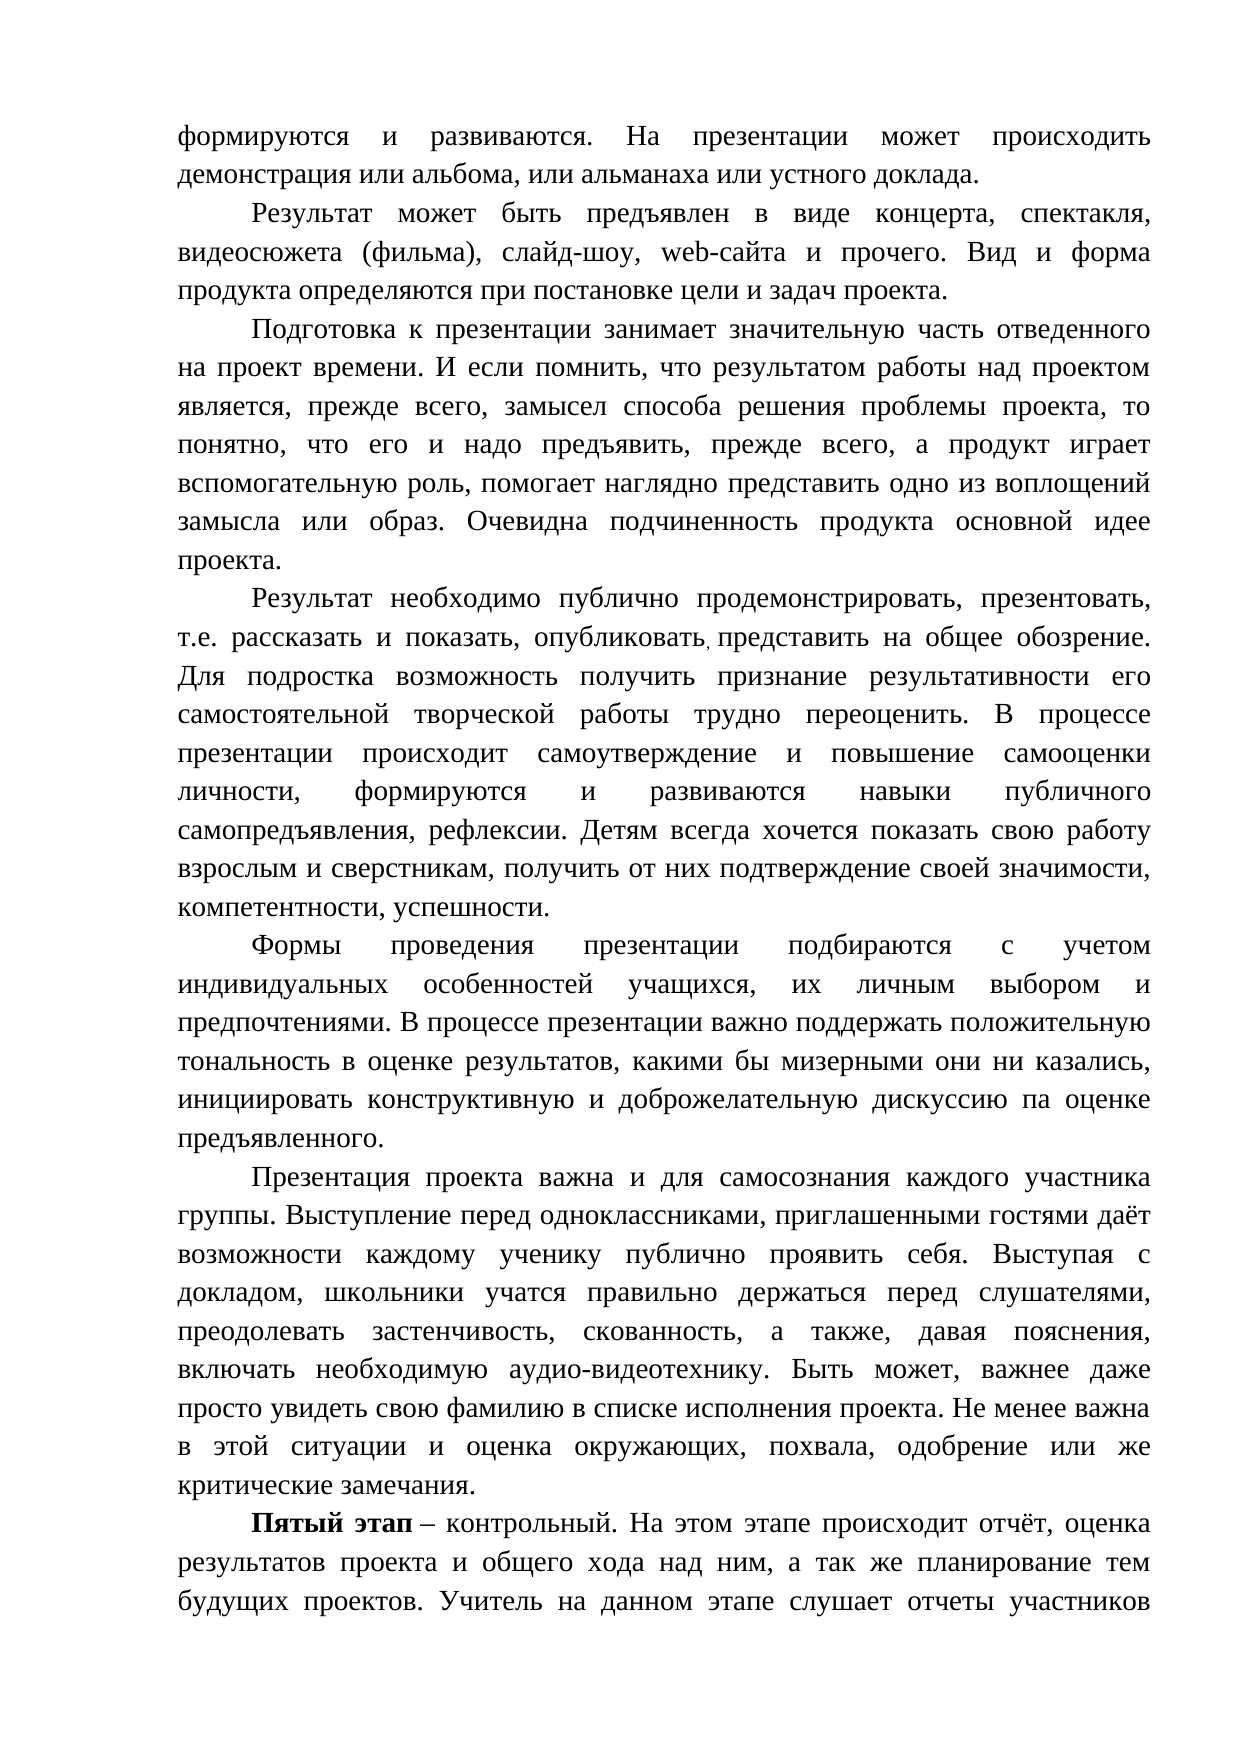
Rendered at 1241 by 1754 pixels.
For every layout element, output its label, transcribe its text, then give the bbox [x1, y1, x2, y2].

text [177, 118, 1152, 190]
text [177, 1506, 1152, 1616]
text Результат может быть предъявлен в виде концерта, спектакля, видеосюжета (фильма), слайд-шоу, web-сайта и прочего. Вид и форма продукта определяются при постановке цели и задач проекта. [177, 195, 1152, 306]
text Результат необходимо публично продемонстрировать, презентовать, т.е. рассказать и показать, опубликовать, представить на общее обозрение. Для подростка возможность получить признание результативности его самостоятельной творческой работы трудно переоценить. В процессе презентации происходит самоутверждение и повышение самооценки личности, формируются и развиваются навыки публичного самопредъявления, рефлексии. Детям всегда хочется показать свою работу взрослым и сверстникам, получить от них подтверждение своей значимости, компетентности, успешности. [177, 581, 1152, 922]
text Презентация проекта важна и для самосознания каждого участника группы. Выступление перед одноклассниками, приглашенными гостями даёт возможности каждому ученику публично проявить себя. Выступая с докладом, школьники учатся правильно держаться перед слушателями, преодолевать застенчивость, скованность, а также, давая пояснения, включать необходимую аудио-видеотехнику. Быть может, важнее даже просто увидеть свою фамилию в списке исполнения проекта. Не менее важна в этой ситуации и оценка окружающих, похвала, одобрение или же критические замечания. [177, 1159, 1152, 1501]
text Формы проведения презентации подбираются с учетом индивидуальных особенностей учащихся, их личным выбором и предпочтениями. В процессе презентации важно поддержать положительную тональность в оценке результатов, какими бы мизерными они ни казались, инициировать конструктивную и доброжелательную дискуссию па оценке предъявленного. [177, 927, 1152, 1154]
text Подготовка к презентации занимает значительную часть отведенного на проект времени. И если помнить, что результатом работы над проектом является, прежде всего, замысел способа решения проблемы проекта, то понятно, что его и надо предъявить, прежде всего, а продукт играет вспомогательную роль, помогает наглядно представить одно из воплощений замысла или образ. Очевидна подчиненность продукта основной идее проекта. [177, 311, 1152, 576]
